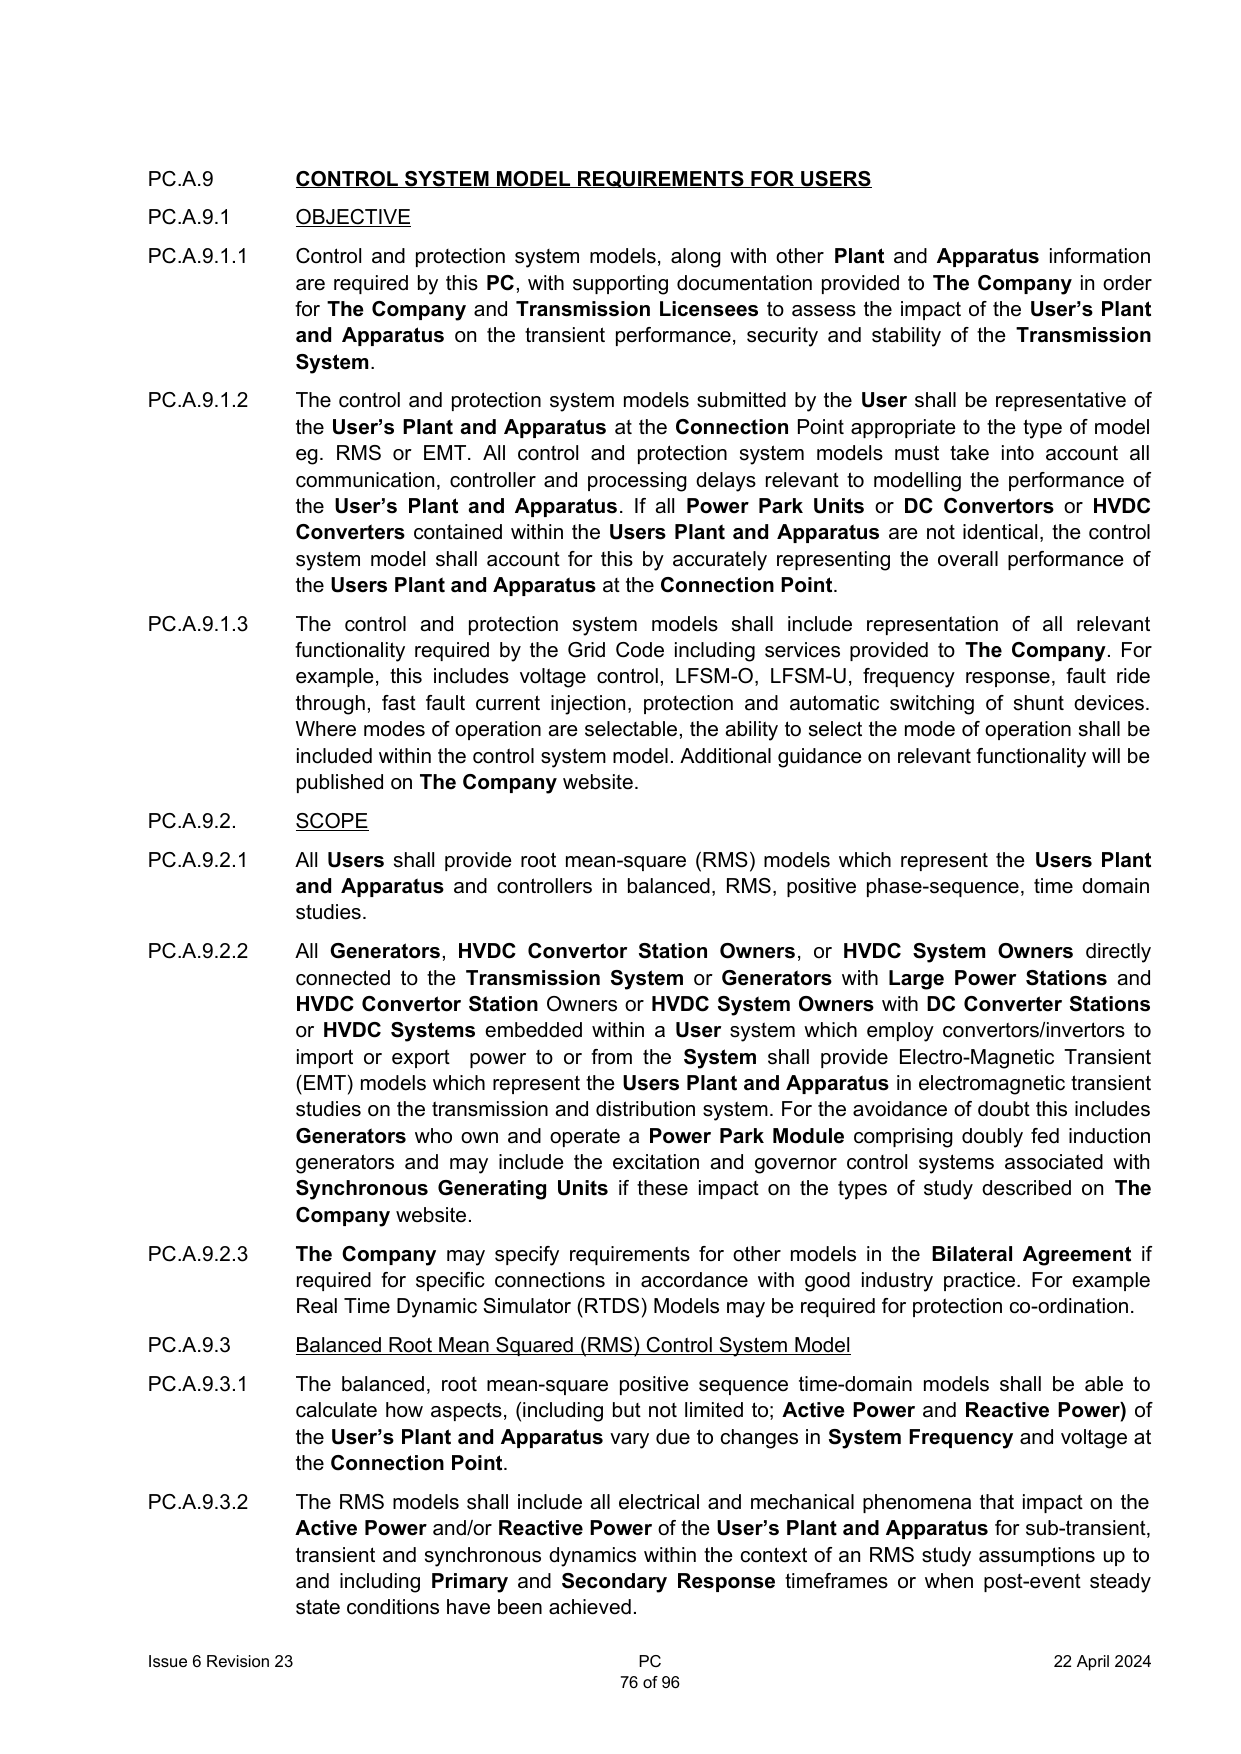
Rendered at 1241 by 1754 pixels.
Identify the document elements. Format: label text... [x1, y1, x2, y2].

text PC.A.9.3.1 The balanced, root mean-square positive sequence time-domain models shall be able to calculate how aspects, (including but not limited to; Active Power and Reactive Power) of the User’s Plant and Apparatus vary due to changes in System Frequency and voltage at the Connection Point. [148, 1372, 1152, 1475]
text PC.A.9.3 Balanced Root Mean Squared (RMS) Control System Model [148, 1333, 1152, 1357]
text PC.A.9.1 OBJECTIVE [148, 205, 1152, 229]
text PC.A.9.3.2 The RMS models shall include all electrical and mechanical phenomena that impact on the Active Power and/or Reactive Power of the User’s Plant and Apparatus for sub-transient, transient and synchronous dynamics within the context of an RMS study assumptions up to and including Primary and Secondary Response timeframes or when post-event steady state conditions have been achieved. [148, 1490, 1152, 1619]
text PC.A.9.1.1 Control and protection system models, along with other Plant and Apparatus information are required by this PC, with supporting documentation provided to The Company in order for The Company and Transmission Licensees to assess the impact of the User’s Plant and Apparatus on the transient performance, security and stability of the Transmission System. [148, 244, 1152, 373]
text PC.A.9 CONTROL SYSTEM MODEL REQUIREMENTS FOR USERS [148, 166, 1152, 190]
text PC.A.9.1.3 The control and protection system models shall include representation of all relevant functionality required by the Grid Code including services provided to The Company. For example, this includes voltage control, LFSM-O, LFSM-U, frequency response, fault ride through, fast fault current injection, protection and automatic switching of shunt devices. Where modes of operation are selectable, the ability to select the mode of operation shall be included within the control system model. Additional guidance on relevant functionality will be published on The Company website. [148, 612, 1152, 794]
text PC.A.9.2. SCOPE [148, 809, 1152, 833]
text PC.A.9.2.1 All Users shall provide root mean-square (RMS) models which represent the Users Plant and Apparatus and controllers in balanced, RMS, positive phase-sequence, time domain studies. [148, 847, 1152, 924]
text PC.A.9.2.3 The Company may specify requirements for other models in the Bilateral Agreement if required for specific connections in accordance with good industry practice. For example Real Time Dynamic Simulator (RTDS) Models may be required for protection co-ordination. [148, 1241, 1152, 1318]
text PC.A.9.2.2 All Generators, HVDC Convertor Station Owners, or HVDC System Owners directly connected to the Transmission System or Generators with Large Power Stations and HVDC Convertor Station Owners or HVDC System Owners with DC Converter Stations or HVDC Systems embedded within a User system which employ convertors/invertors to import or export power to or from the System shall provide Electro-Magnetic Transient (EMT) models which represent the Users Plant and Apparatus in electromagnetic transient studies on the transmission and distribution system. For the avoidance of doubt this includes Generators who own and operate a Power Park Module comprising doubly fed induction generators and may include the excitation and governor control systems associated with Synchronous Generating Units if these impact on the types of study described on The Company website. [148, 939, 1152, 1227]
text PC.A.9.1.2 The control and protection system models submitted by the User shall be representative of the User’s Plant and Apparatus at the Connection Point appropriate to the type of model eg. RMS or EMT. All control and protection system models must take into account all communication, controller and processing delays relevant to modelling the performance of the User’s Plant and Apparatus. If all Power Park Units or DC Convertors or HVDC Converters contained within the Users Plant and Apparatus are not identical, the control system model shall account for this by accurately representing the overall performance of the Users Plant and Apparatus at the Connection Point. [148, 388, 1152, 597]
